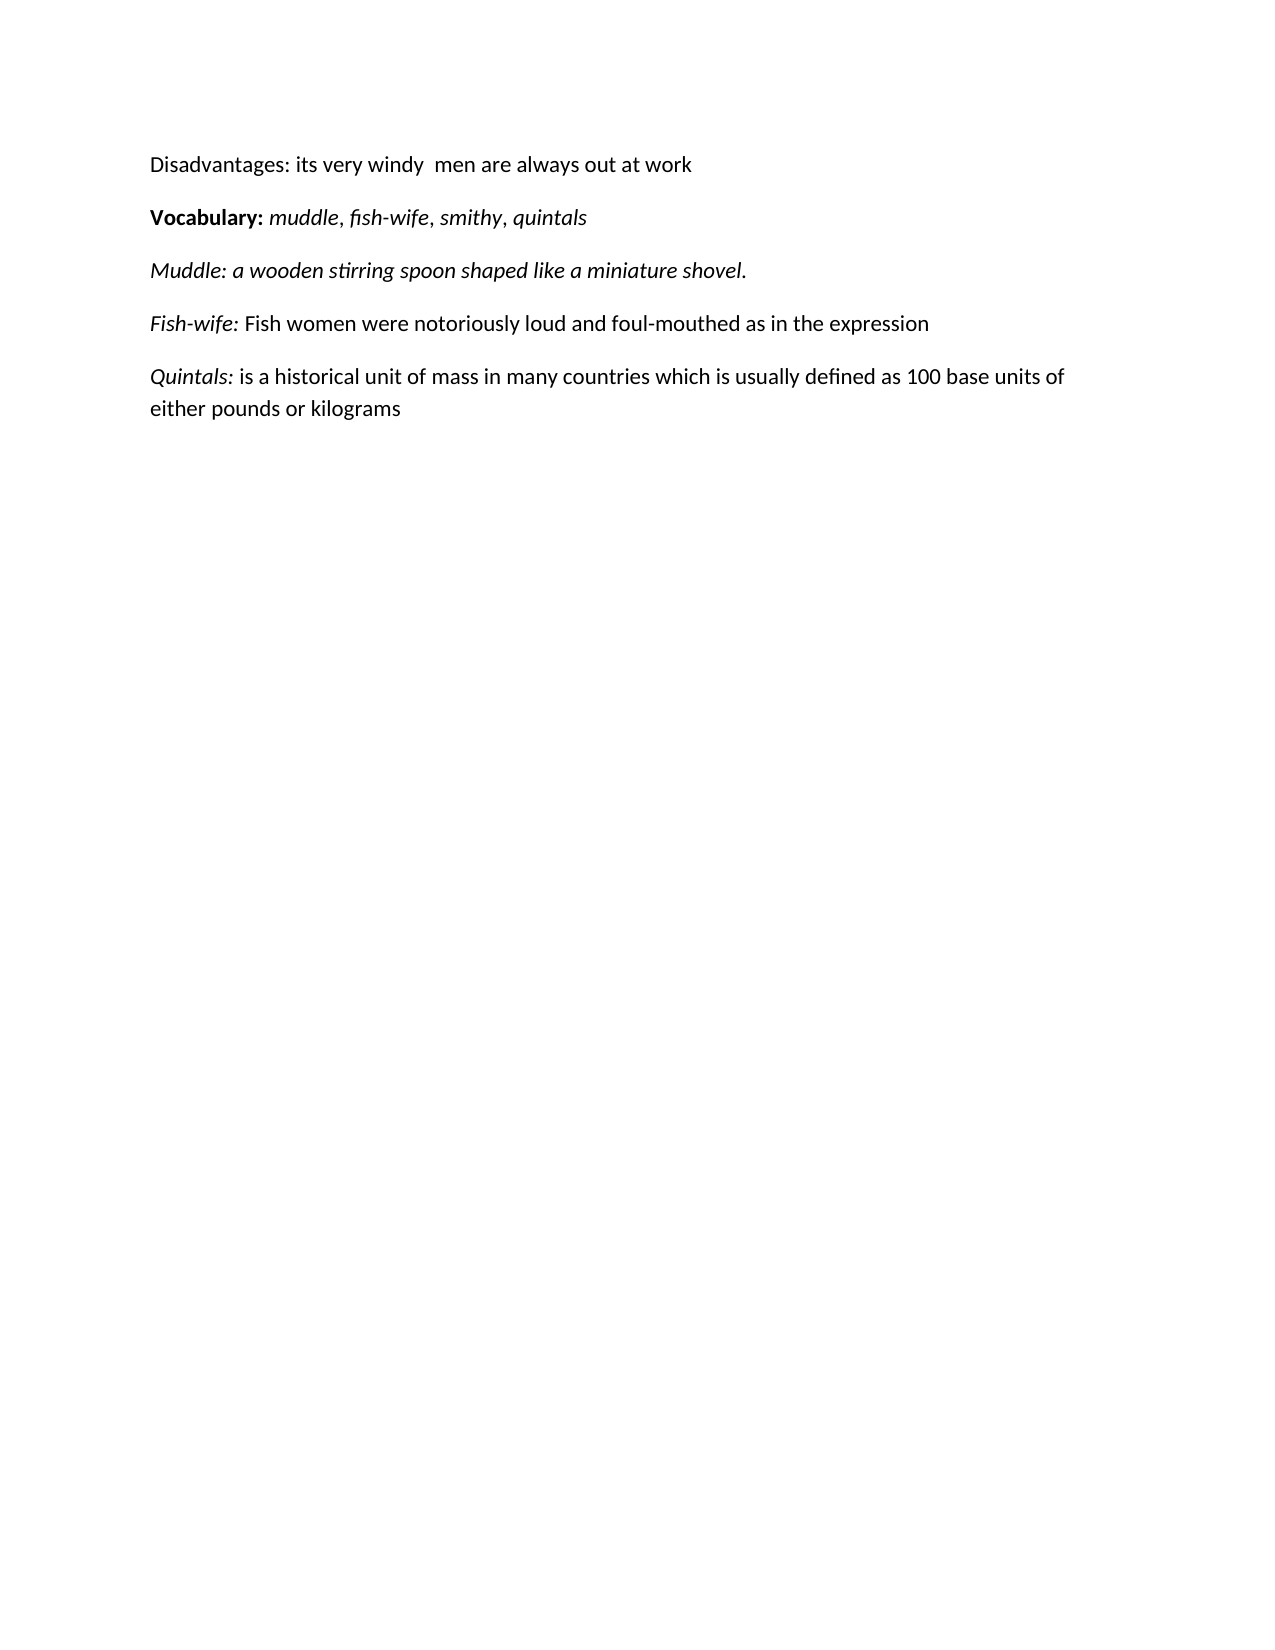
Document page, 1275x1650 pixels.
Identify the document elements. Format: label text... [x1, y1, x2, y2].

text Vocabulary: muddle, fish-wife, smithy, quintals [150, 203, 1125, 231]
text Quintals: is a historical unit of mass in many countries which is usually defined as 100 base units of either pounds or kilograms [150, 362, 1125, 422]
text Disadvantages: its very windy men are always out at work [150, 150, 1125, 178]
text Muddle: a wooden stirring spoon shaped like a miniature shovel. [150, 256, 1125, 284]
text Fish-wife: Fish women were notoriously loud and foul-mouthed as in the expression [150, 309, 1125, 337]
